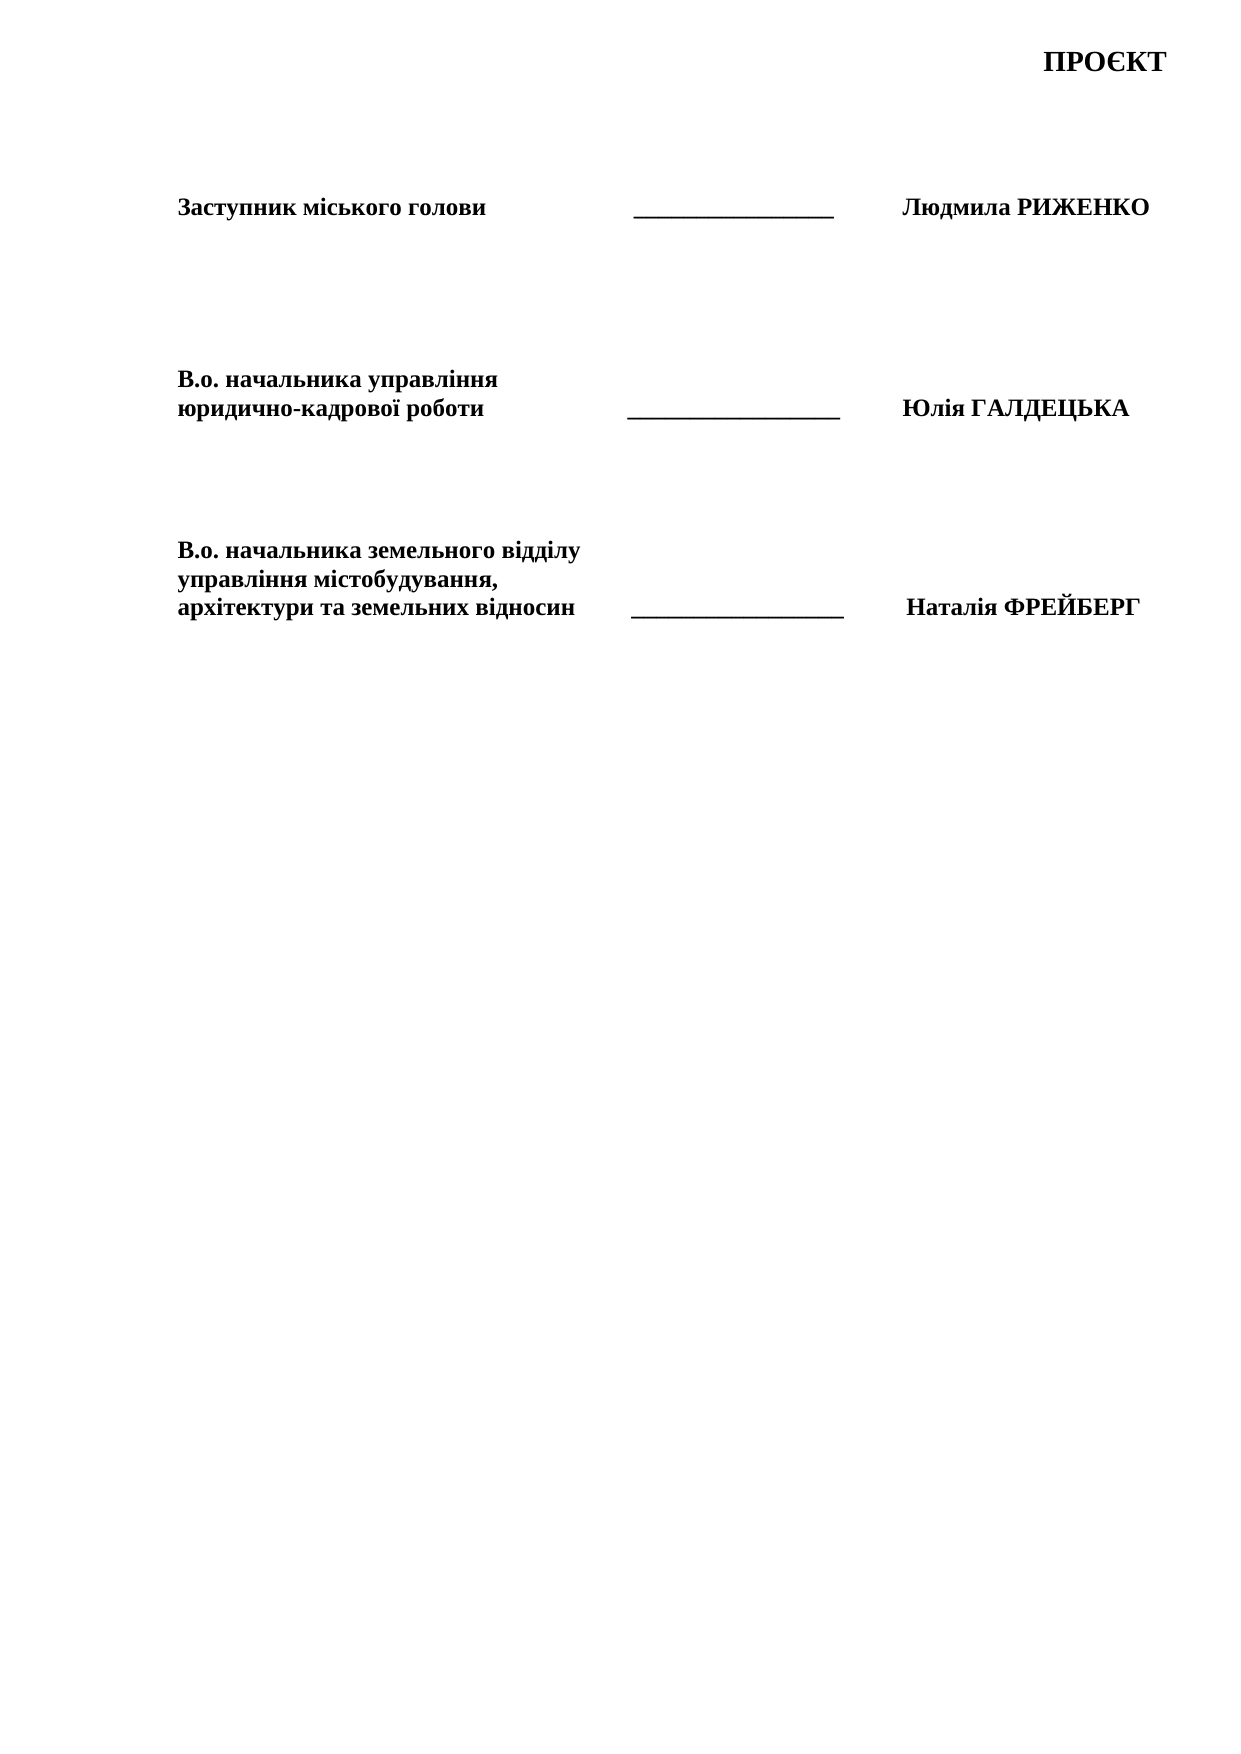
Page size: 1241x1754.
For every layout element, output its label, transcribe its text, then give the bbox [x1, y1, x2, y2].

text архітектури та земельних відносин _________________ Наталія ФРЕЙБЕРГ [177, 592, 1166, 621]
text В.о. начальника управління [177, 335, 1166, 393]
text Заступник міського голови ________________ Людмила РИЖЕНКО [177, 192, 1166, 221]
text В.о. начальника земельного відділу [177, 535, 1166, 564]
text управління містобудування, [177, 564, 1166, 592]
text юридично-кадрової роботи _________________ Юлія ГАЛДЕЦЬКА [177, 393, 1166, 421]
